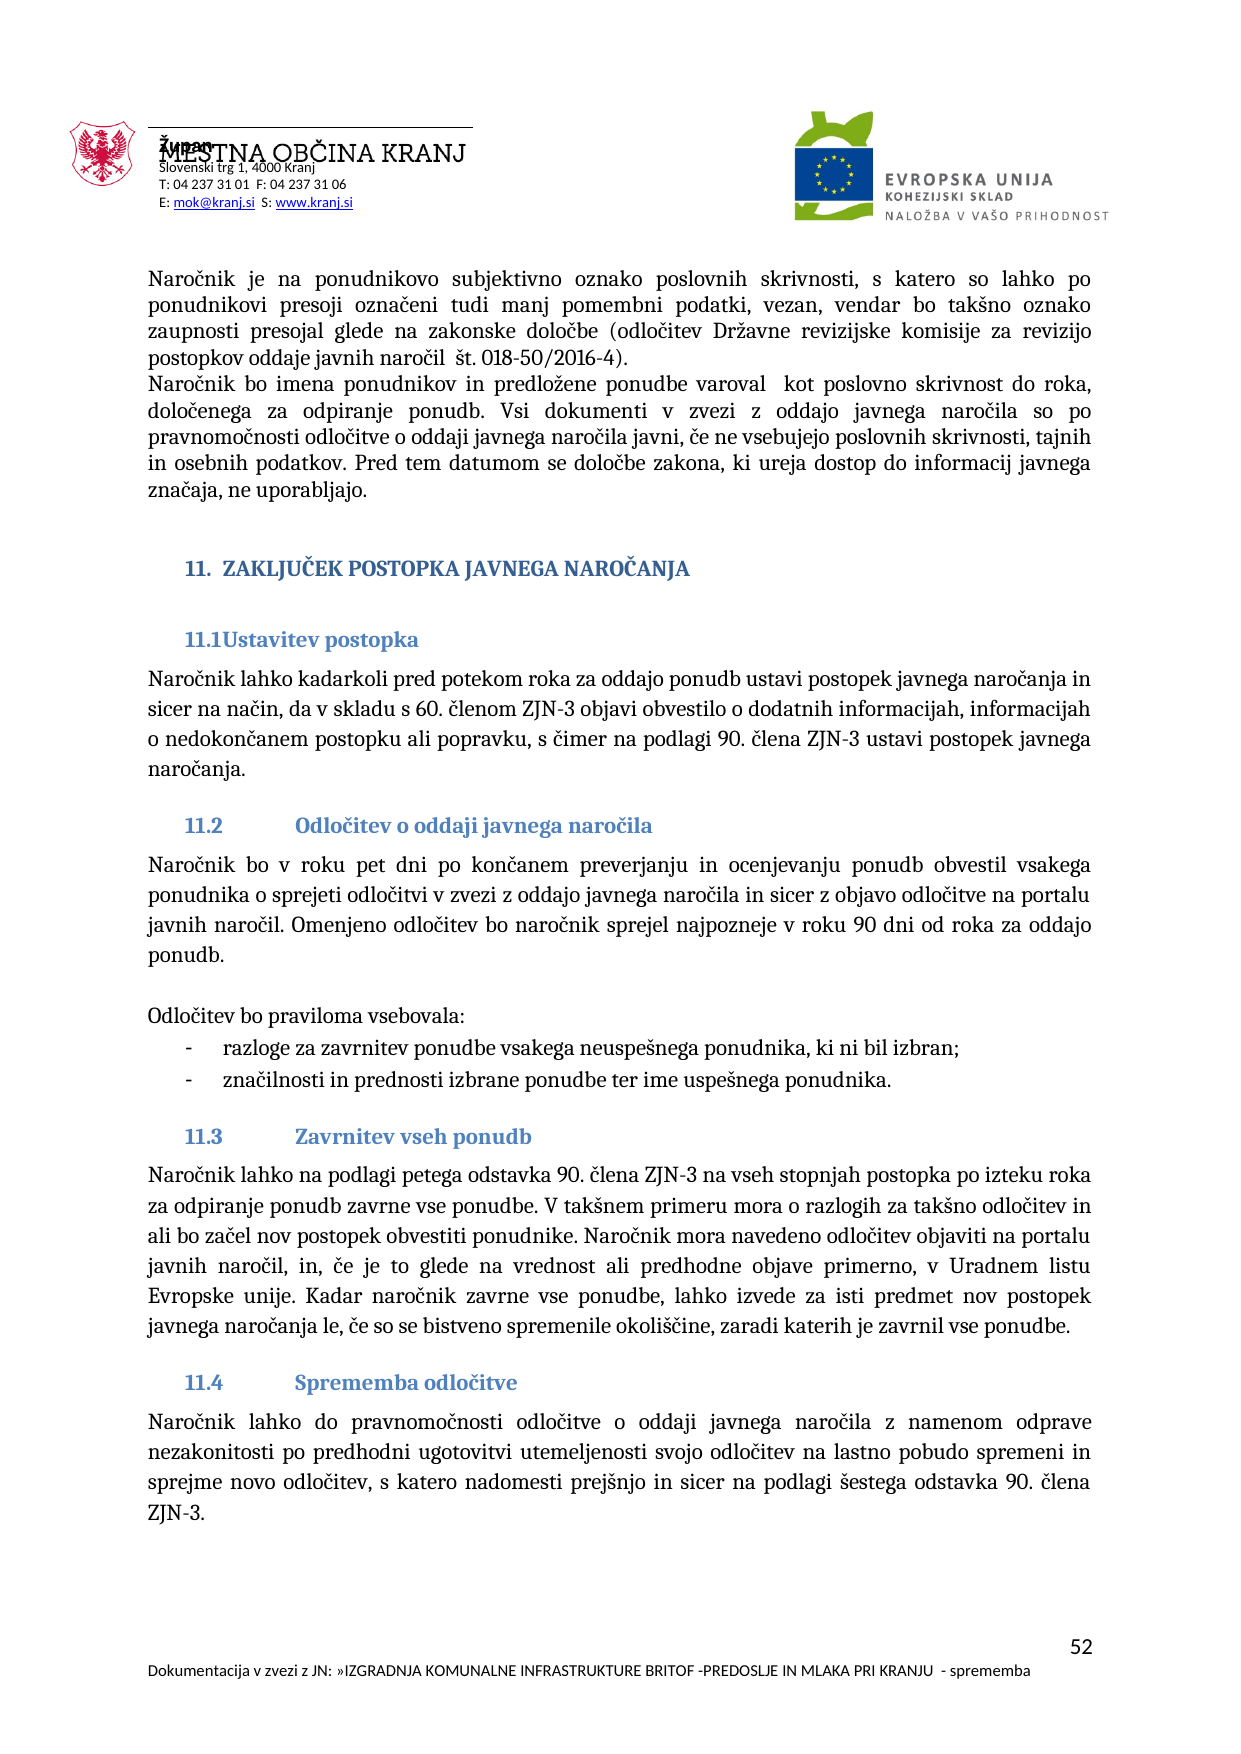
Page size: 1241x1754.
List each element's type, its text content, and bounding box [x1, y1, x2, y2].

text Ustavitev postopka [185, 627, 1093, 653]
list značilnosti in prednosti izbrane ponudbe ter ime uspešnega ponudnika. [185, 1065, 1093, 1093]
text Odločitev bo praviloma vsebovala: [148, 1002, 1093, 1029]
text Odločitev o oddaji javnega naročila [185, 813, 1093, 839]
text Naročnik lahko do pravnomočnosti odločitve o oddaji javnega naročila z namenom odprave nezakonitosti po predhodni ugotovitvi utemeljenosti svojo odločitev na lastno pobudo spremeni in sprejme novo odločitev, s katero nadomesti prejšnjo in sicer na podlagi šestega odstavka 90. člena ZJN-3. [148, 1409, 1093, 1526]
text Zavrnitev vseh ponudb [185, 1123, 1093, 1150]
picture [714, 103, 1149, 230]
text Naročnik lahko kadarkoli pred potekom roka za oddajo ponudb ustavi postopek javnega naročanja in sicer na način, da v skladu s 60. členom ZJN-3 objavi obvestilo o dodatnih informacijah, informacijah o nedokončanem postopku ali popravku, s čimer na podlagi 90. člena ZJN-3 ustavi postopek javnega naročanja. [148, 665, 1093, 782]
text Naročnik bo imena ponudnikov in predložene ponudbe varoval kot poslovno skrivnost do roka, določenega za odpiranje ponudb. Vsi dokumenti v zvezi z oddajo javnega naročila so po pravnomočnosti odločitve o oddaji javnega naročila javni, če ne vsebujejo poslovnih skrivnosti, tajnih in osebnih podatkov. Pred tem datumom se določbe zakona, ki ureja dostop do informacij javnega značaja, ne uporabljajo. [148, 371, 1093, 503]
text Naročnik bo v roku pet dni po končanem preverjanju in ocenjevanju ponudb obvestil vsakega ponudnika o sprejeti odločitvi v zvezi z oddajo javnega naročila in sicer z objavo odločitve na portalu javnih naročil. Omenjeno odločitev bo naročnik sprejel najpozneje v roku 90 dni od roka za oddajo ponudb. [148, 851, 1093, 968]
list razloge za zavrnitev ponudbe vsakega neuspešnega ponudnika, ki ni bil izbran; [185, 1033, 1093, 1061]
subtitle ZAKLJUČEK POSTOPKA JAVNEGA NAROČANJA [185, 556, 1093, 582]
text Naročnik je na ponudnikovo subjektivno oznako poslovnih skrivnosti, s katero so lahko po ponudnikovi presoji označeni tudi manj pomembni podatki, vezan, vendar bo takšno oznako zaupnosti presojal glede na zakonske določbe (odločitev Državne revizijske komisije za revizijo postopkov oddaje javnih naročil št. 018-50/2016-4). [148, 266, 1093, 371]
text Naročnik lahko na podlagi petega odstavka 90. člena ZJN-3 na vseh stopnjah postopka po izteku roka za odpiranje ponudb zavrne vse ponudbe. V takšnem primeru mora o razlogih za takšno odločitev in ali bo začel nov postopek obvestiti ponudnike. Naročnik mora navedeno odločitev objaviti na portalu javnih naročil, in, če je to glede na vrednost ali predhodne objave primerno, v Uradnem listu Evropske unije. Kadar naročnik zavrne vse ponudbe, lahko izvede za isti predmet nov postopek javnega naročanja le, če so se bistveno spremenile okoliščine, zaradi katerih je zavrnil vse ponudbe. [148, 1162, 1093, 1340]
text Sprememba odločitve [185, 1370, 1093, 1396]
